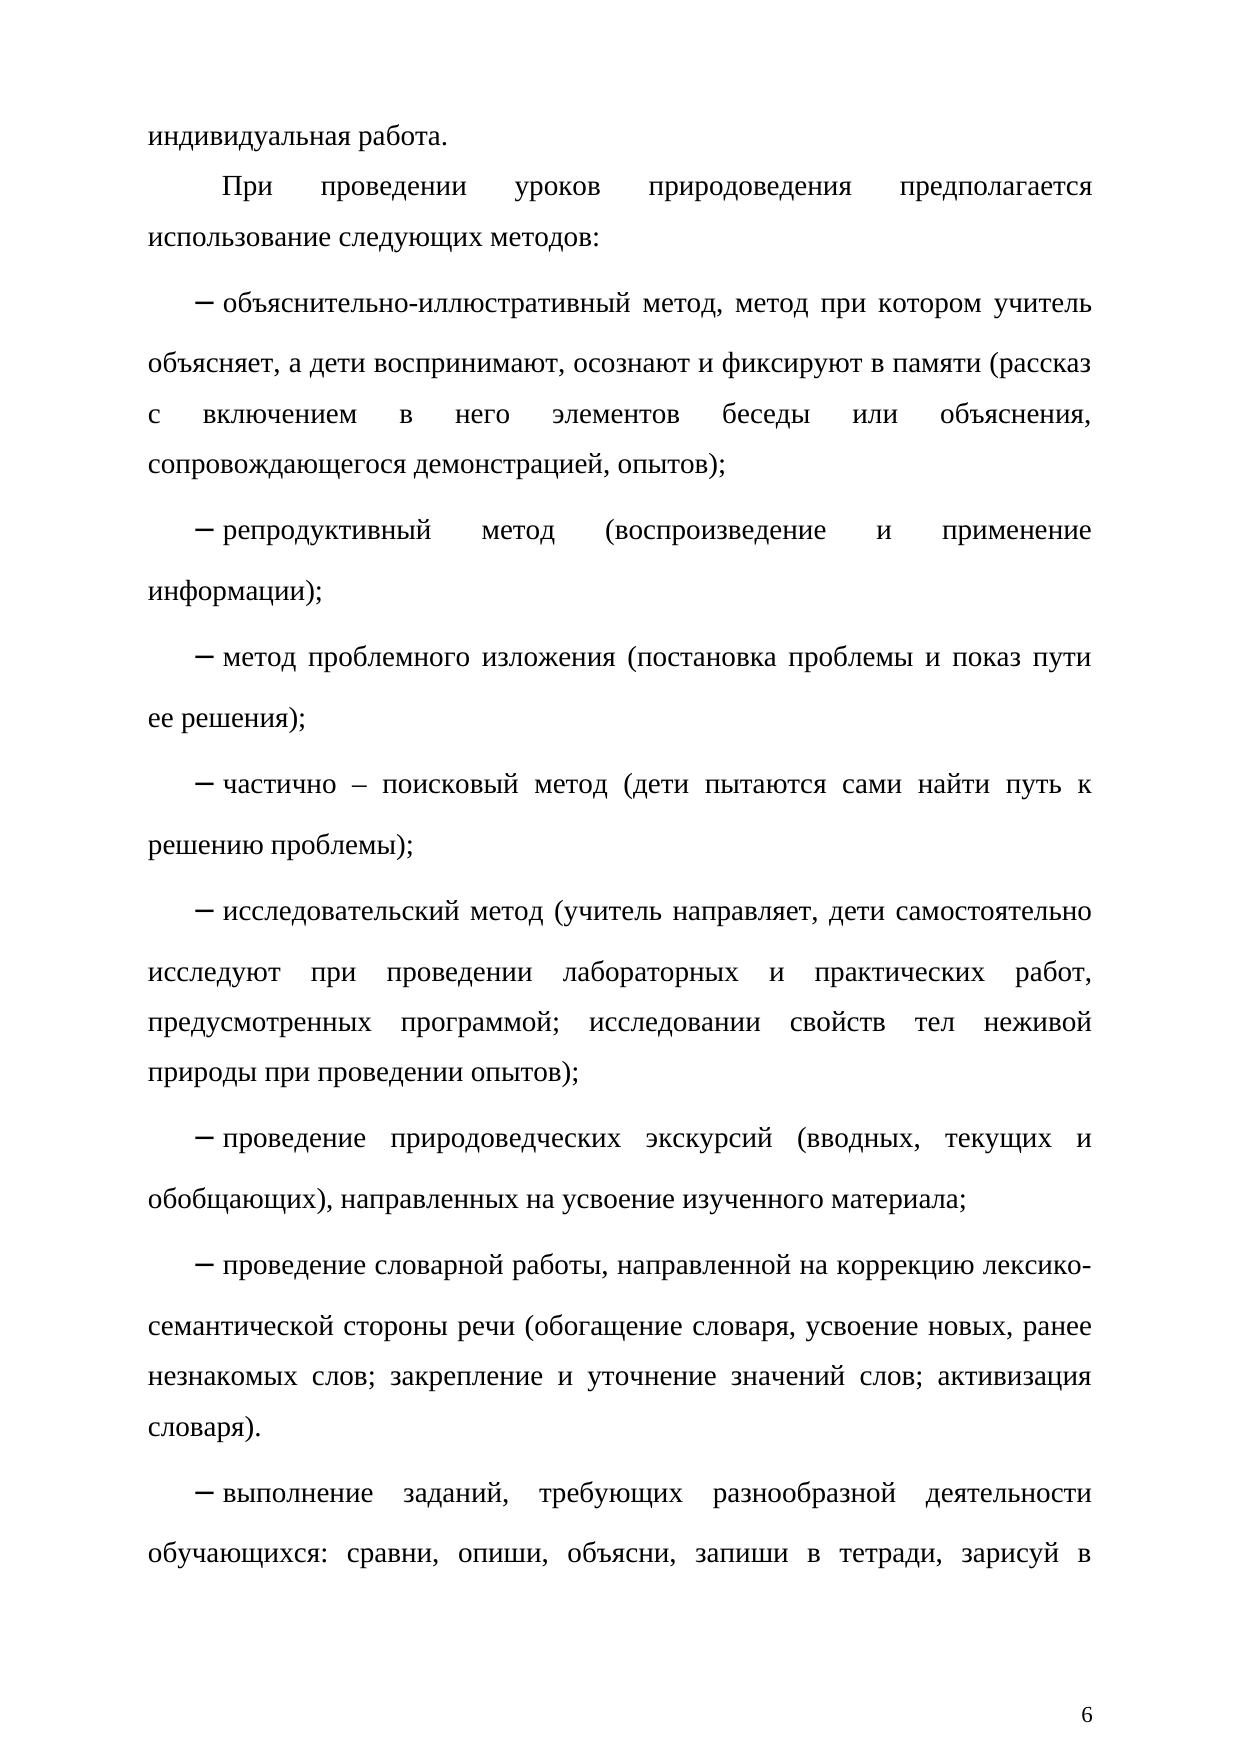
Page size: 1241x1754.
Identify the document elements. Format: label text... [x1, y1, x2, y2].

text При проведении уроков природоведения предполагается использование следующих методов: [148, 168, 1092, 252]
list исследовательский метод (учитель направляет, дети самостоятельно исследуют при проведении лабораторных и практических работ, предусмотренных программой; исследовании свойств тел неживой природы при проведении опытов); [148, 877, 1092, 1088]
list объяснительно-иллюстративный метод, метод при котором учитель объясняет, а дети воспринимают, осознают и фиксируют в памяти (рассказ с включением в него элементов беседы или объяснения, сопровождающегося демонстрацией, опытов); [148, 269, 1092, 480]
list метод проблемного изложения (постановка проблемы и показ пути ее решения); [148, 623, 1092, 733]
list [148, 1459, 1092, 1569]
list проведение словарной работы, направленной на коррекцию лексико- семантической стороны речи (обогащение словаря, усвоение новых, ранее незнакомых слов; закрепление и уточнение значений слов; активизация словаря). [148, 1232, 1092, 1442]
list репродуктивный метод (воспроизведение и применение информации); [148, 497, 1092, 607]
list частично – поисковый метод (дети пытаются сами найти путь к решению проблемы); [148, 750, 1092, 860]
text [148, 118, 1092, 152]
list проведение природоведческих экскурсий (вводных, текущих и обобщающих), направленных на усвоение изученного материала; [148, 1105, 1092, 1215]
